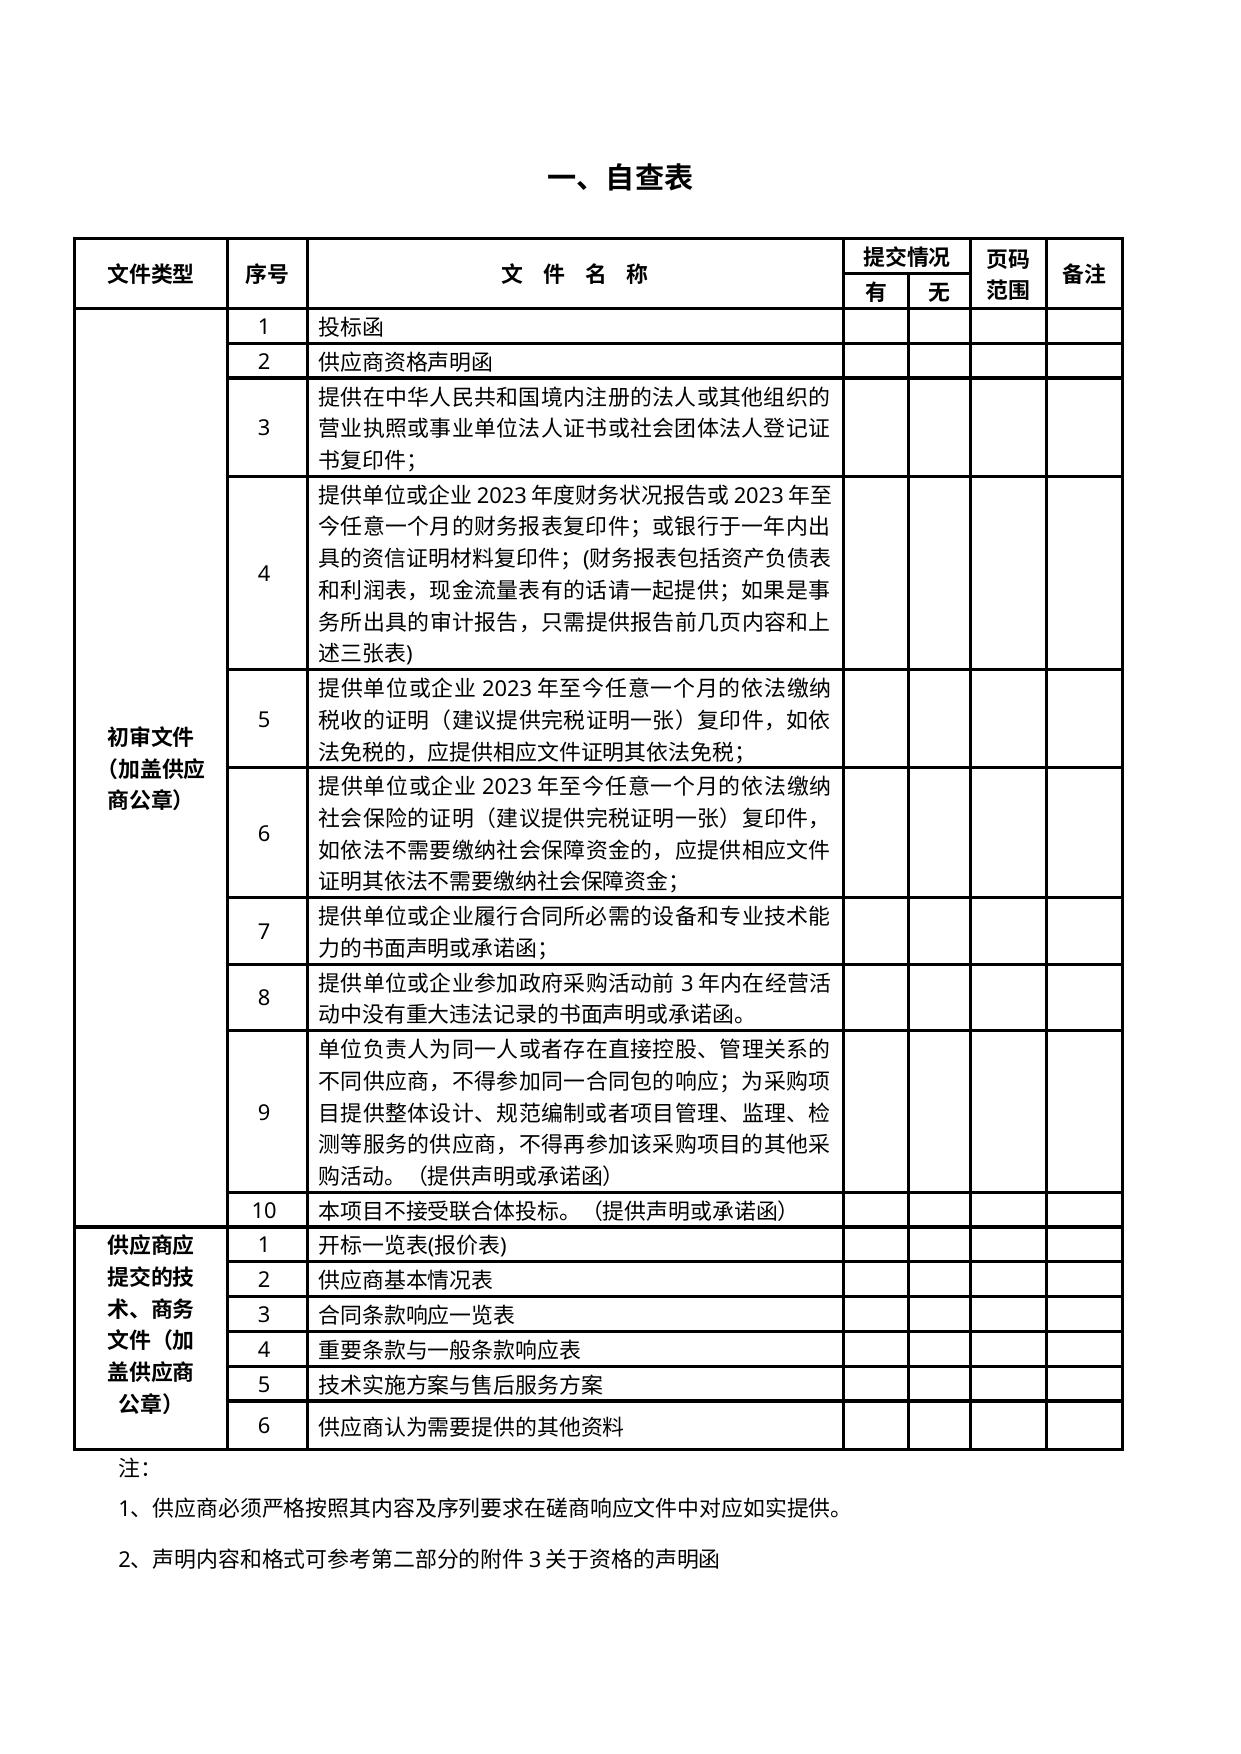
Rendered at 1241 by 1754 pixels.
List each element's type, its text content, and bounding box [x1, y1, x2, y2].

table_cell 无 [910, 275, 969, 307]
table_cell [972, 380, 1045, 474]
table_header 备注 [1048, 240, 1121, 307]
table_cell [1048, 899, 1121, 962]
table_cell [229, 899, 306, 962]
table_cell [1048, 1403, 1121, 1448]
table_cell 技术实施方案与售后服务方案 [309, 1368, 842, 1399]
table_cell [1048, 1194, 1121, 1225]
table_cell [1048, 769, 1121, 896]
table_cell [229, 671, 306, 766]
table_cell [1048, 380, 1121, 474]
table_cell [910, 380, 969, 474]
table_cell [972, 1263, 1045, 1295]
table_cell [972, 966, 1045, 1029]
table_cell [972, 1403, 1045, 1448]
table_header 序号 [229, 240, 306, 307]
table_cell [910, 1333, 969, 1364]
text 2、声明内容和格式可参考第二部分的附件3关于资格的声明函 [118, 1531, 1122, 1576]
table_cell 提供单位或企业2023年至今任意一个月的依法缴纳税收的证明（建议提供完税证明一张）复印件，如依法免税的，应提供相应文件证明其依法免税； [309, 671, 842, 766]
table_cell 开标一览表(报价表) [309, 1229, 842, 1260]
table_cell [972, 310, 1045, 342]
text 注： [118, 1451, 1122, 1483]
table_cell [845, 478, 907, 668]
table_cell 有 [845, 275, 907, 307]
table_cell [229, 1368, 306, 1399]
table_cell [910, 966, 969, 1029]
table_cell [845, 1194, 907, 1225]
table_cell 单位负责人为同一人或者存在直接控股、管理关系的不同供应商，不得参加同一合同包的响应；为采购项目提供整体设计、规范编制或者项目管理、监理、检测等服务的供应商，不得再参加该采购项目的其他采购活动。（提供声明或承诺函） [309, 1032, 842, 1191]
table_cell [910, 769, 969, 896]
table_cell [1048, 1298, 1121, 1330]
table_cell [972, 671, 1045, 766]
table_cell 提供单位或企业参加政府采购活动前3年内在经营活动中没有重大违法记录的书面声明或承诺函。 [309, 966, 842, 1029]
table_cell [1048, 671, 1121, 766]
table_cell [972, 1368, 1045, 1399]
table_cell 本项目不接受联合体投标。（提供声明或承诺函） [309, 1194, 842, 1225]
table_cell [845, 1263, 907, 1295]
table_cell [229, 1333, 306, 1364]
table_cell 提供单位或企业2023年至今任意一个月的依法缴纳社会保险的证明（建议提供完税证明一张）复印件，如依法不需要缴纳社会保障资金的，应提供相应文件证明其依法不需要缴纳社会保障资金； [309, 769, 842, 896]
table_cell [229, 1194, 306, 1225]
table_cell 合同条款响应一览表 [309, 1298, 842, 1330]
table_cell 提供单位或企业履行合同所必需的设备和专业技术能力的书面声明或承诺函； [309, 899, 842, 962]
table_cell [845, 380, 907, 474]
table_cell [972, 769, 1045, 896]
table_cell [1048, 478, 1121, 668]
table_cell [910, 310, 969, 342]
table_cell 供应商认为需要提供的其他资料 [309, 1403, 842, 1448]
table_cell [1048, 966, 1121, 1029]
table_cell [229, 478, 306, 668]
table_cell [972, 899, 1045, 962]
table_cell [845, 1333, 907, 1364]
text 一、自查表 [118, 155, 1122, 197]
table_cell 重要条款与一般条款响应表 [309, 1333, 842, 1364]
table_cell [845, 345, 907, 376]
table_cell [229, 966, 306, 1029]
table_cell [845, 899, 907, 962]
table_cell [910, 1298, 969, 1330]
table_cell [845, 1368, 907, 1399]
table_cell 供应商资格声明函 [309, 345, 842, 376]
table_cell [229, 769, 306, 896]
table_cell [1048, 345, 1121, 376]
table_cell [229, 1298, 306, 1330]
table_cell [972, 1194, 1045, 1225]
table_cell [845, 1032, 907, 1191]
table_header 页码范围 [972, 240, 1045, 307]
table_cell 初审文件（加盖供应商公章） [76, 310, 226, 1225]
table_cell [845, 1298, 907, 1330]
table_cell [972, 1229, 1045, 1260]
table_cell [910, 1368, 969, 1399]
table_cell [845, 769, 907, 896]
table_cell [910, 671, 969, 766]
table_cell [972, 345, 1045, 376]
table_cell [910, 899, 969, 962]
table_cell [229, 310, 306, 342]
table_cell [910, 1403, 969, 1448]
table_cell [845, 966, 907, 1029]
table_cell [845, 1403, 907, 1448]
table_cell [1048, 1229, 1121, 1260]
table_cell [972, 1333, 1045, 1364]
table_cell [845, 671, 907, 766]
table_cell [229, 380, 306, 474]
table_cell [229, 1403, 306, 1448]
table_cell [229, 1263, 306, 1295]
table_cell 供应商基本情况表 [309, 1263, 842, 1295]
text 1、供应商必须严格按照其内容及序列要求在磋商响应文件中对应如实提供。 [118, 1491, 1122, 1523]
table_cell [1048, 1263, 1121, 1295]
table_cell [910, 1032, 969, 1191]
table_cell 提供单位或企业2023年度财务状况报告或2023年至今任意一个月的财务报表复印件；或银行于一年内出具的资信证明材料复印件；(财务报表包括资产负债表和利润表，现金流量表有的话请一起提供；如果是事务所出具的审计报告，只需提供报告前几页内容和上述三张表) [309, 478, 842, 668]
table_cell [229, 1229, 306, 1260]
table_cell [972, 1032, 1045, 1191]
table_cell [1048, 1368, 1121, 1399]
table_cell [972, 1298, 1045, 1330]
table_header 提交情况 [845, 240, 969, 272]
table_cell [1048, 1032, 1121, 1191]
table_cell [910, 1263, 969, 1295]
table_cell 投标函 [309, 310, 842, 342]
table_header 文件类型 [76, 240, 226, 307]
table_cell [845, 1229, 907, 1260]
table_cell 提供在中华人民共和国境内注册的法人或其他组织的营业执照或事业单位法人证书或社会团体法人登记证书复印件； [309, 380, 842, 474]
table_cell [845, 310, 907, 342]
table_cell [910, 345, 969, 376]
table_cell [1048, 310, 1121, 342]
table_cell [910, 478, 969, 668]
table_cell [910, 1229, 969, 1260]
table_cell [972, 478, 1045, 668]
table_cell [910, 1194, 969, 1225]
table_header 文 件 名 称 [309, 240, 842, 307]
table_cell [229, 1032, 306, 1191]
table_cell 供应商应提交的技术、商务文件（加盖供应商公章） [76, 1229, 226, 1448]
table_cell [229, 345, 306, 376]
table_cell [1048, 1333, 1121, 1364]
